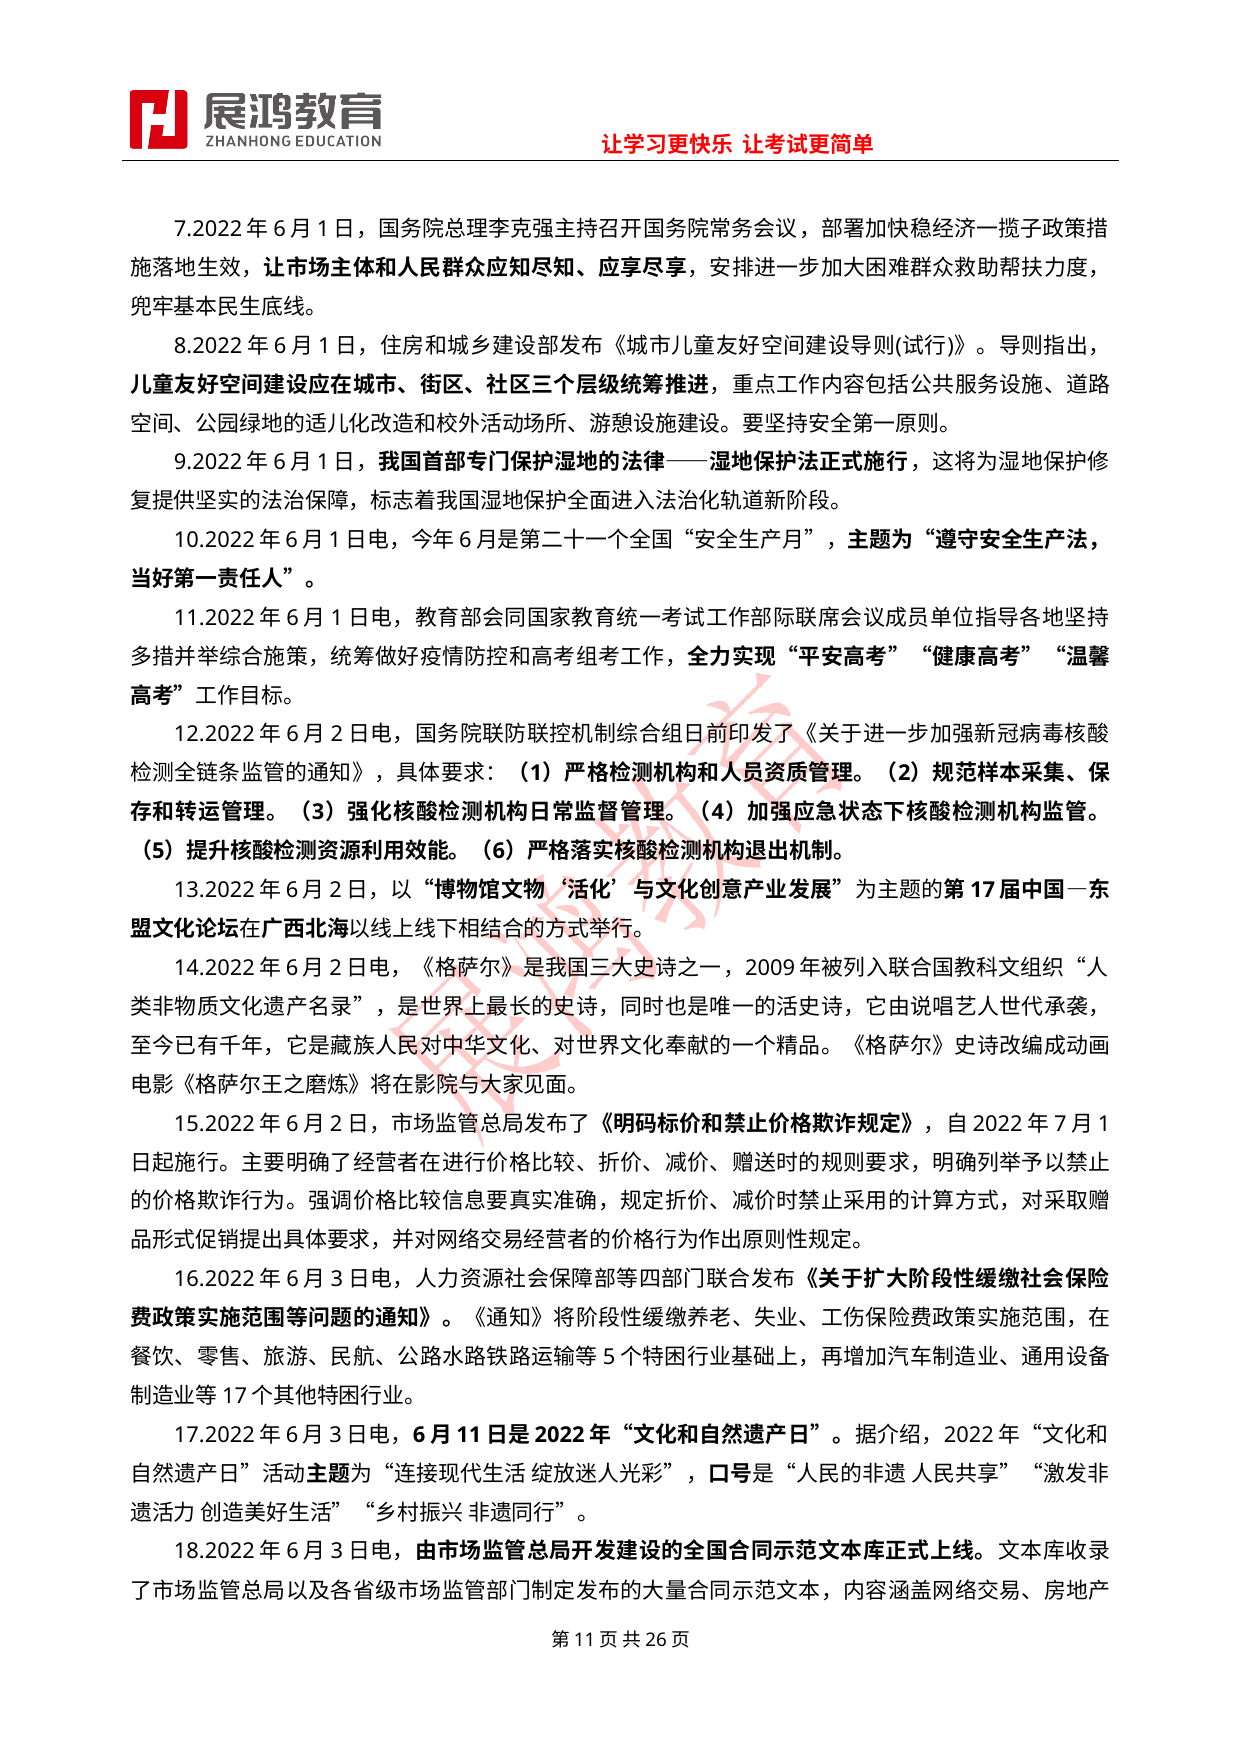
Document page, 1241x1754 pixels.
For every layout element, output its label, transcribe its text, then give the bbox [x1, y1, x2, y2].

text 8.2022年6月1日，住房和城乡建设部发布《城市儿童友好空间建设导则(试行)》。导则指出，儿童友好空间建设应在城市、街区、社区三个层级统筹推进，重点工作内容包括公共服务设施、道路空间、公园绿地的适儿化改造和校外活动场所、游憩设施建设。要坚持安全第一原则。 [130, 327, 1110, 438]
text 7.2022年6月1日，国务院总理李克强主持召开国务院常务会议，部署加快稳经济一揽子政策措施落地生效，让市场主体和人民群众应知尽知、应享尽享，安排进一步加大困难群众救助帮扶力度，兜牢基本民生底线。 [130, 211, 1110, 321]
text 16.2022年6月3日电，人力资源社会保障部等四部门联合发布《关于扩大阶段性缓缴社会保险费政策实施范围等问题的通知》。《通知》将阶段性缓缴养老、失业、工伤保险费政策实施范围，在餐饮、零售、旅游、民航、公路水路铁路运输等5个特困行业基础上，再增加汽车制造业、通用设备制造业等17个其他特困行业。 [130, 1261, 1110, 1410]
text 9.2022年6月1日，我国首部专门保护湿地的法律——湿地保护法正式施行，这将为湿地保护修复提供坚实的法治保障，标志着我国湿地保护全面进入法治化轨道新阶段。 [130, 444, 1110, 516]
text 15.2022年6月2日，市场监管总局发布了《明码标价和禁止价格欺诈规定》，自2022年7月1日起施行。主要明确了经营者在进行价格比较、折价、减价、赠送时的规则要求，明确列举予以禁止的价格欺诈行为。强调价格比较信息要真实准确，规定折价、减价时禁止采用的计算方式，对采取赠品形式促销提出具体要求，并对网络交易经营者的价格行为作出原则性规定。 [130, 1105, 1110, 1254]
text 12.2022年6月2日电，国务院联防联控机制综合组日前印发了《关于进一步加强新冠病毒核酸检测全链条监管的通知》，具体要求：（1）严格检测机构和人员资质管理。（2）规范样本采集、保存和转运管理。（3）强化核酸检测机构日常监督管理。（4）加强应急状态下核酸检测机构监管。（5）提升核酸检测资源利用效能。（6）严格落实核酸检测机构退出机制。 [130, 716, 1110, 866]
text 11.2022年6月1日电，教育部会同国家教育统一考试工作部际联席会议成员单位指导各地坚持多措并举综合施策，统筹做好疫情防控和高考组考工作，全力实现“平安高考”“健康高考”“温馨高考”工作目标。 [130, 599, 1110, 710]
picture [129, 90, 382, 149]
text 14.2022年6月2日电，《格萨尔》是我国三大史诗之一，2009年被列入联合国教科文组织“人类非物质文化遗产名录”，是世界上最长的史诗，同时也是唯一的活史诗，它由说唱艺人世代承袭，至今已有千年，它是藏族人民对中华文化、对世界文化奉献的一个精品。《格萨尔》史诗改编成动画电影《格萨尔王之磨炼》将在影院与大家见面。 [130, 949, 1110, 1099]
text 13.2022年6月2日，以“博物馆文物‘活化’与文化创意产业发展”为主题的第17届中国—东盟文化论坛在广西北海以线上线下相结合的方式举行。 [130, 872, 1110, 943]
text 17.2022年6月3日电，6月11日是2022年“文化和自然遗产日”。据介绍，2022年“文化和自然遗产日”活动主题为“连接现代生活 绽放迷人光彩”，口号是“人民的非遗 人民共享”“激发非遗活力 创造美好生活”“乡村振兴 非遗同行”。 [130, 1417, 1110, 1527]
text 10.2022年6月1日电，今年6月是第二十一个全国“安全生产月”，主题为“遵守安全生产法，当好第一责任人”。 [130, 522, 1110, 593]
text 18.2022年6月3日电，由市场监管总局开发建设的全国合同示范文本库正式上线。文本库收录了市场监管总局以及各省级市场监管部门制定发布的大量合同示范文本，内容涵盖网络交易、房地产买卖、农业生产、交通运输、养老服务、教育培训等领域，为社会公众查询使用提供了统一的渠道。 [130, 1533, 1110, 1605]
